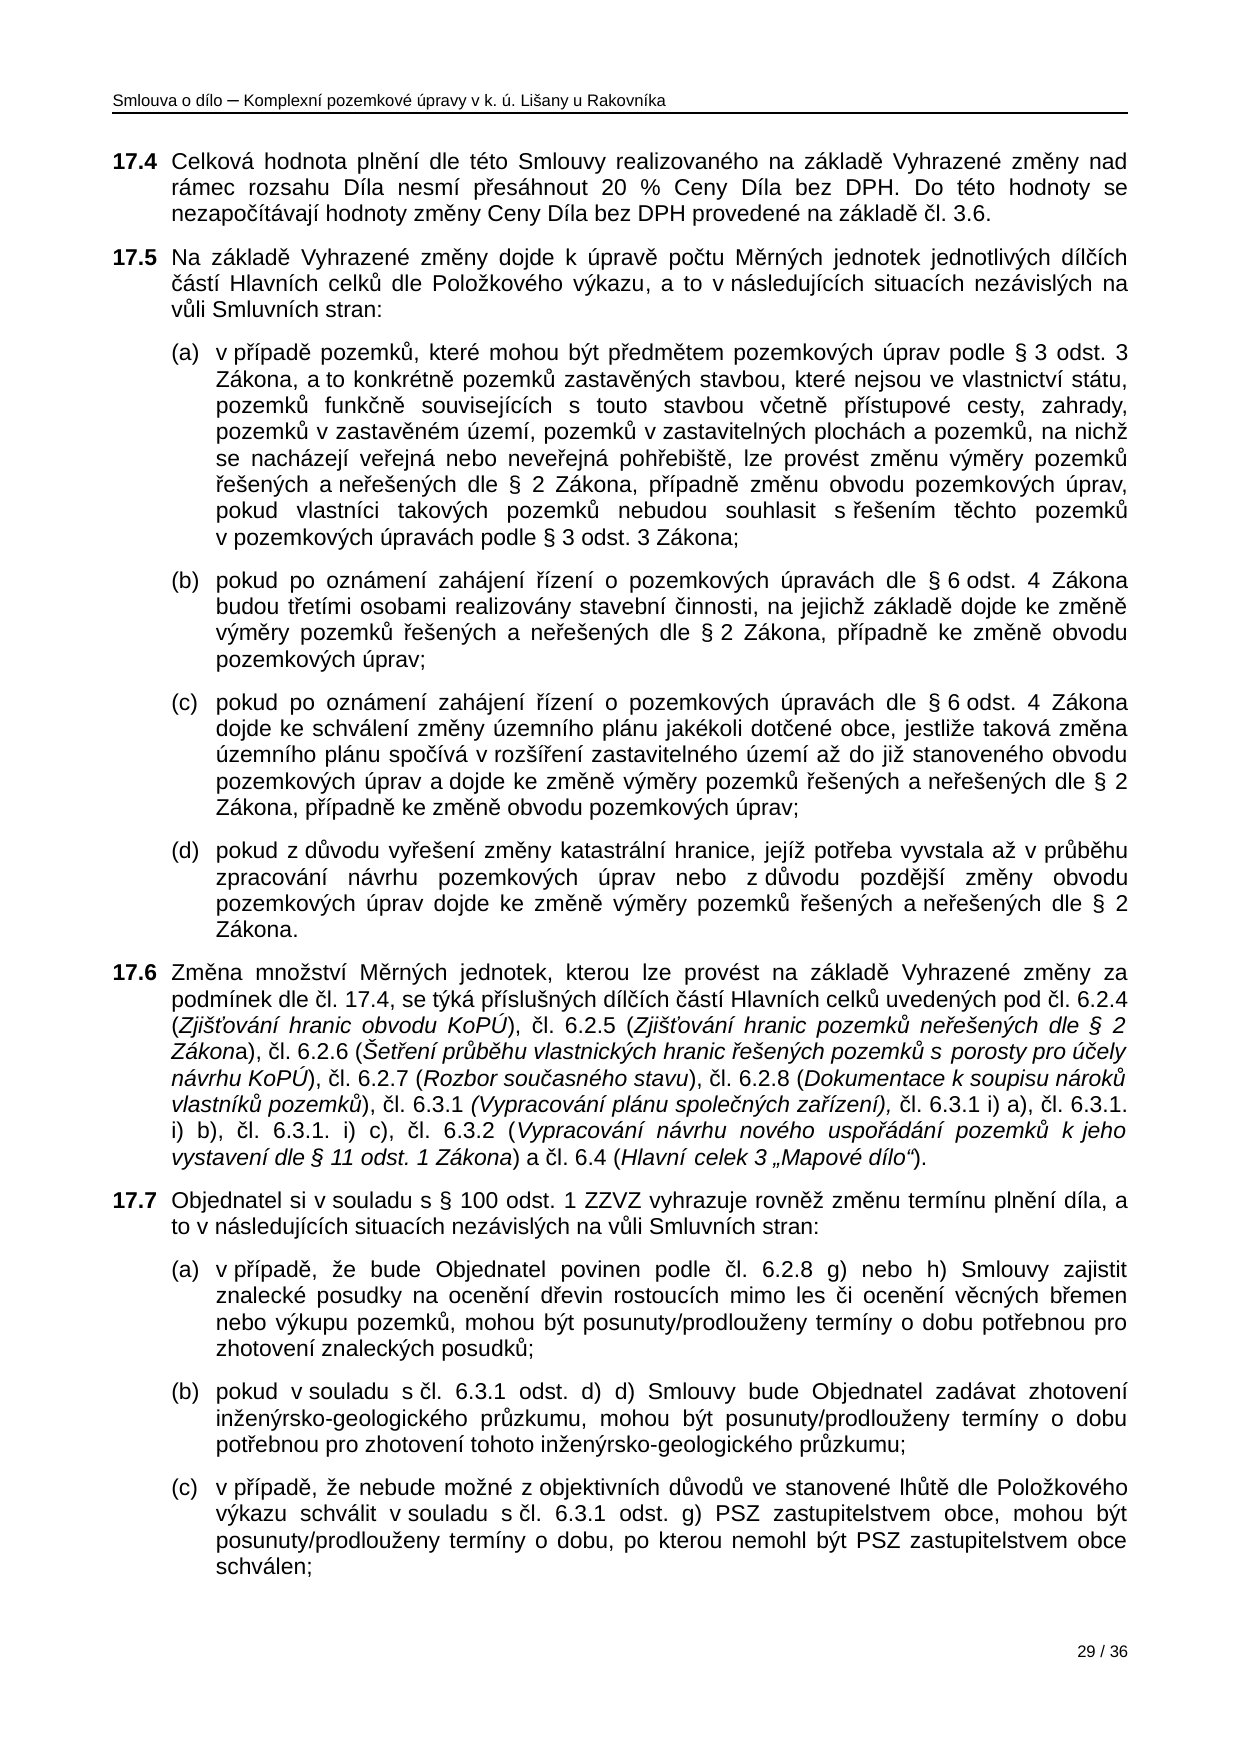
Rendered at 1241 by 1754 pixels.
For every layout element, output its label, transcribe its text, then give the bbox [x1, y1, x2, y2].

list v případě pozemků, které mohou být předmětem pozemkových úprav podle § 3 odst. 3 Zákona, a to konkrétně pozemků zastavěných stavbou, které nejsou ve vlastnictví státu, pozemků funkčně souvisejících s touto stavbou včetně přístupové cesty, zahrady, pozemků v zastavěném území, pozemků v zastavitelných plochách a pozemků, na nichž se nacházejí veřejná nebo neveřejná pohřebiště, lze provést změnu výměry pozemků řešených a neřešených dle § 2 Zákona, případně změnu obvodu pozemkových úprav, pokud vlastníci takových pozemků nebudou souhlasit s řešením těchto pozemků v pozemkových úpravách podle § 3 odst. 3 Zákona; [171, 339, 1128, 550]
list pokud v souladu s čl. 6.3.1 odst. d) Smlouvy bude Objednatel zadávat zhotovení inženýrsko-geologického průzkumu, mohou být posunuty/prodlouženy termíny o dobu potřebnou pro zhotovení tohoto inženýrsko-geologického průzkumu; [171, 1378, 1128, 1457]
list v případě, že bude Objednatel povinen podle čl. 6.2.8 g) nebo h) Smlouvy zajistit znalecké posudky na ocenění dřevin rostoucích mimo les či ocenění věcných břemen nebo výkupu pozemků, mohou být posunuty/prodlouženy termíny o dobu potřebnou pro zhotovení znaleckých posudků; [171, 1256, 1128, 1362]
list pokud po oznámení zahájení řízení o pozemkových úpravách dle § 6 odst. 4 Zákona budou třetími osobami realizovány stavební činnosti, na jejichž základě dojde ke změně výměry pozemků řešených a neřešených dle § 2 Zákona, případně ke změně obvodu pozemkových úprav; [171, 567, 1128, 672]
text Objednatel si v souladu s § 100 odst. 1 ZZVZ vyhrazuje rovněž změnu termínu plnění díla, a to v následujících situacích nezávislých na vůli Smluvních stran: [112, 1187, 1128, 1239]
text Na základě Vyhrazené změny dojde k úpravě počtu Měrných jednotek jednotlivých dílčích částí Hlavních celků dle Položkového výkazu, a to v následujících situacích nezávislých na vůli Smluvních stran: [112, 243, 1128, 322]
text Změna množství Měrných jednotek, kterou lze provést na základě Vyhrazené změny za podmínek dle čl. 17.4, se týká příslušných dílčích částí Hlavních celků uvedených pod čl. 6.2.4 (Zjišťování hranic obvodu KoPÚ), čl. 6.2.5 (Zjišťování hranic pozemků neřešených dle § 2 Zákona), čl. 6.2.6 (Šetření průběhu vlastnických hranic řešených pozemků s porosty pro účely návrhu KoPÚ), čl. 6.2.7 (Rozbor současného stavu), čl. 6.2.8 (Dokumentace k soupisu nároků vlastníků pozemků), čl. 6.3.1 (Vypracování plánu společných zařízení), čl. 6.3.1 i) a), čl. 6.3.1. i) b), čl. 6.3.1. i) c), čl. 6.3.2 (Vypracování návrhu nového uspořádání pozemků k jeho vystavení dle § 11 odst. 1 Zákona) a čl. 6.4 (Hlavní celek 3 „Mapové dílo“). [112, 959, 1128, 1170]
list v případě, že nebude možné z objektivních důvodů ve stanovené lhůtě dle Položkového výkazu schválit v souladu s čl. 6.3.1 odst. g) PSZ zastupitelstvem obce, mohou být posunuty/prodlouženy termíny o dobu, po kterou nemohl být PSZ zastupitelstvem obce schválen; [171, 1474, 1128, 1579]
list pokud z důvodu vyřešení změny katastrální hranice, jejíž potřeba vyvstala až v průběhu zpracování návrhu pozemkových úprav nebo z důvodu pozdější změny obvodu pozemkových úprav dojde ke změně výměry pozemků řešených a neřešených dle § 2 Zákona. [171, 837, 1128, 943]
text Celková hodnota plnění dle této Smlouvy realizovaného na základě Vyhrazené změny nad rámec rozsahu Díla nesmí přesáhnout 20 % Ceny Díla bez DPH. Do této hodnoty se nezapočítávají hodnoty změny Ceny Díla bez DPH provedené na základě čl. 3.6. [112, 148, 1128, 227]
list pokud po oznámení zahájení řízení o pozemkových úpravách dle § 6 odst. 4 Zákona dojde ke schválení změny územního plánu jakékoli dotčené obce, jestliže taková změna územního plánu spočívá v rozšíření zastavitelného území až do již stanoveného obvodu pozemkových úprav a dojde ke změně výměry pozemků řešených a neřešených dle § 2 Zákona, případně ke změně obvodu pozemkových úprav; [171, 689, 1128, 821]
